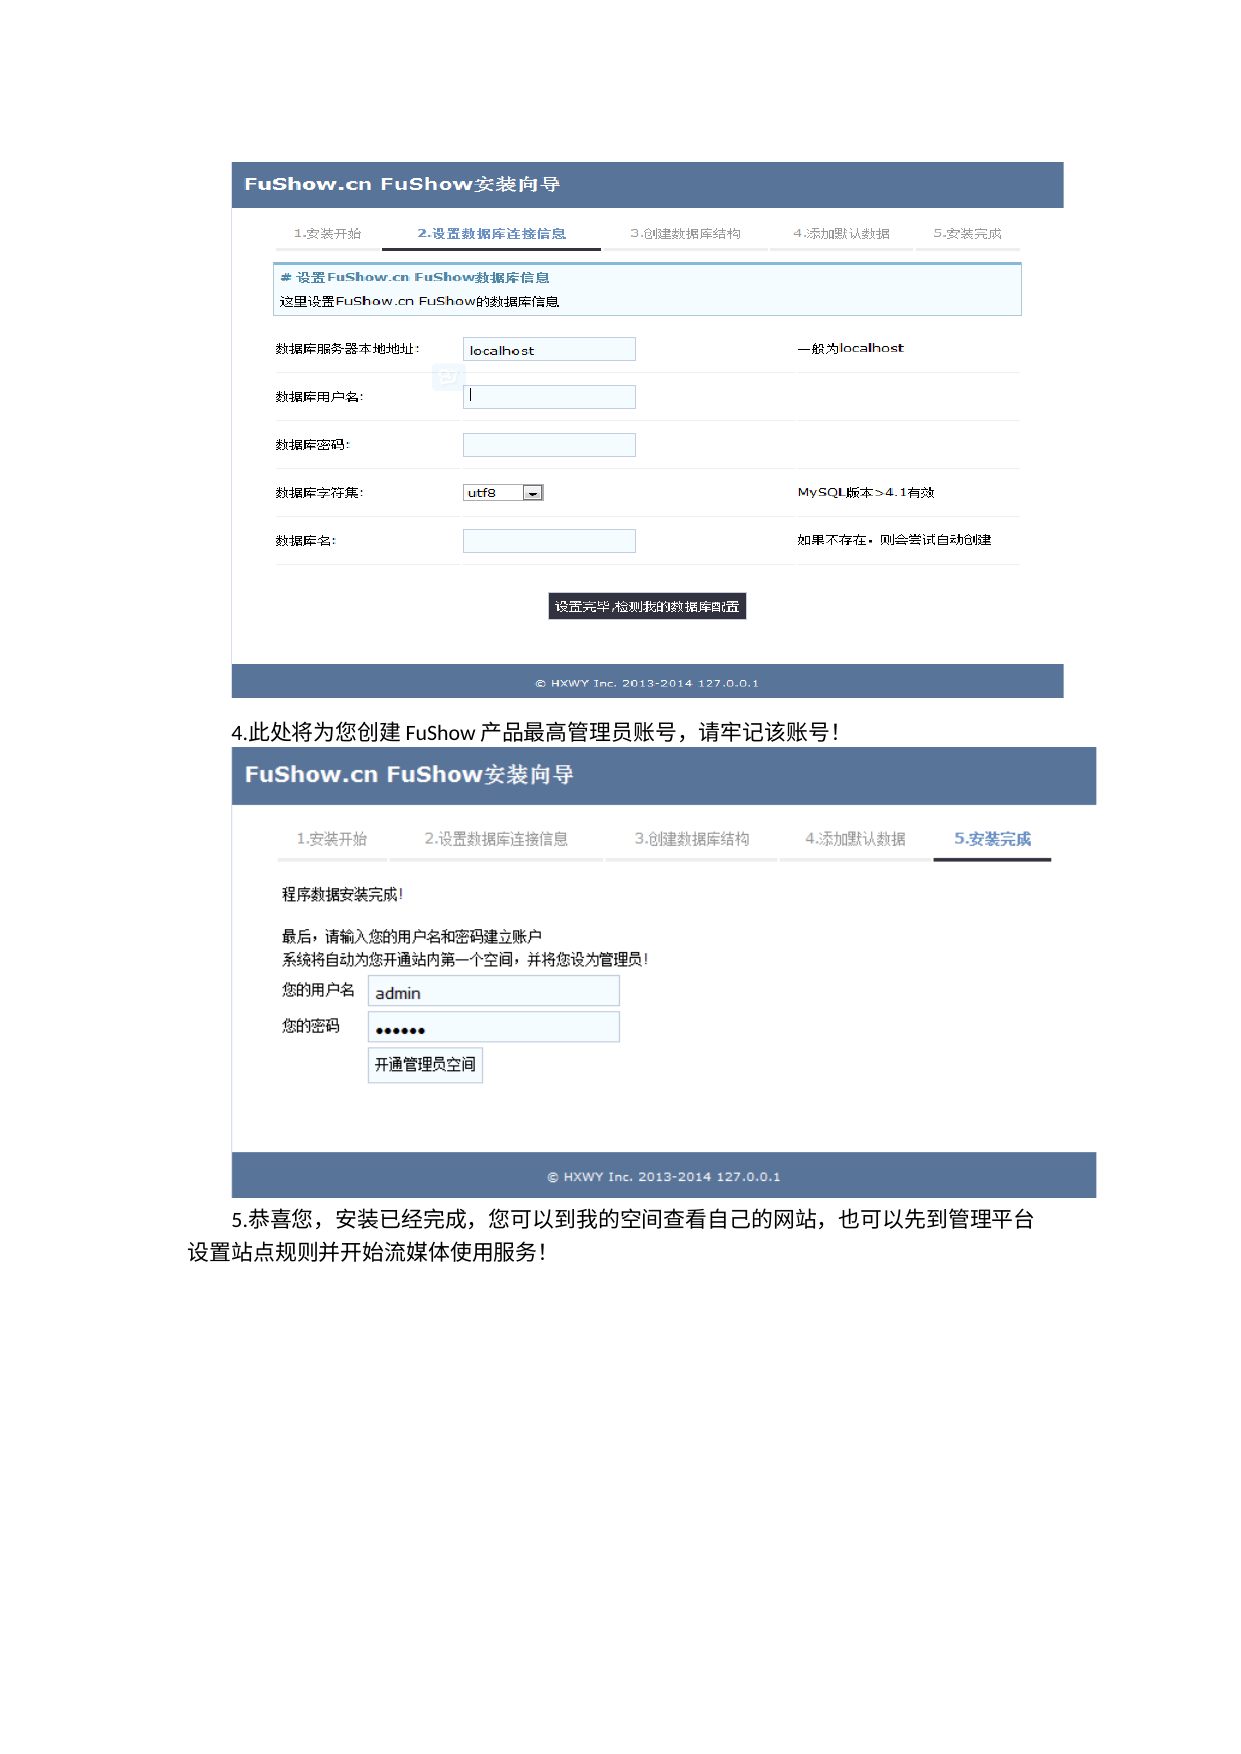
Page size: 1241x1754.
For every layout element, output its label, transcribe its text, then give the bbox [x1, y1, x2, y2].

text 4.此处将为您创建FuShow产品最高管理员账号，请牢记该账号！ [187, 714, 1053, 747]
picture [231, 162, 1064, 698]
text 5.恭喜您，安装已经完成，您可以到我的空间查看自己的网站，也可以先到管理平台设置站点规则并开始流媒体使用服务！ [187, 1202, 1053, 1267]
picture [231, 747, 1097, 1198]
